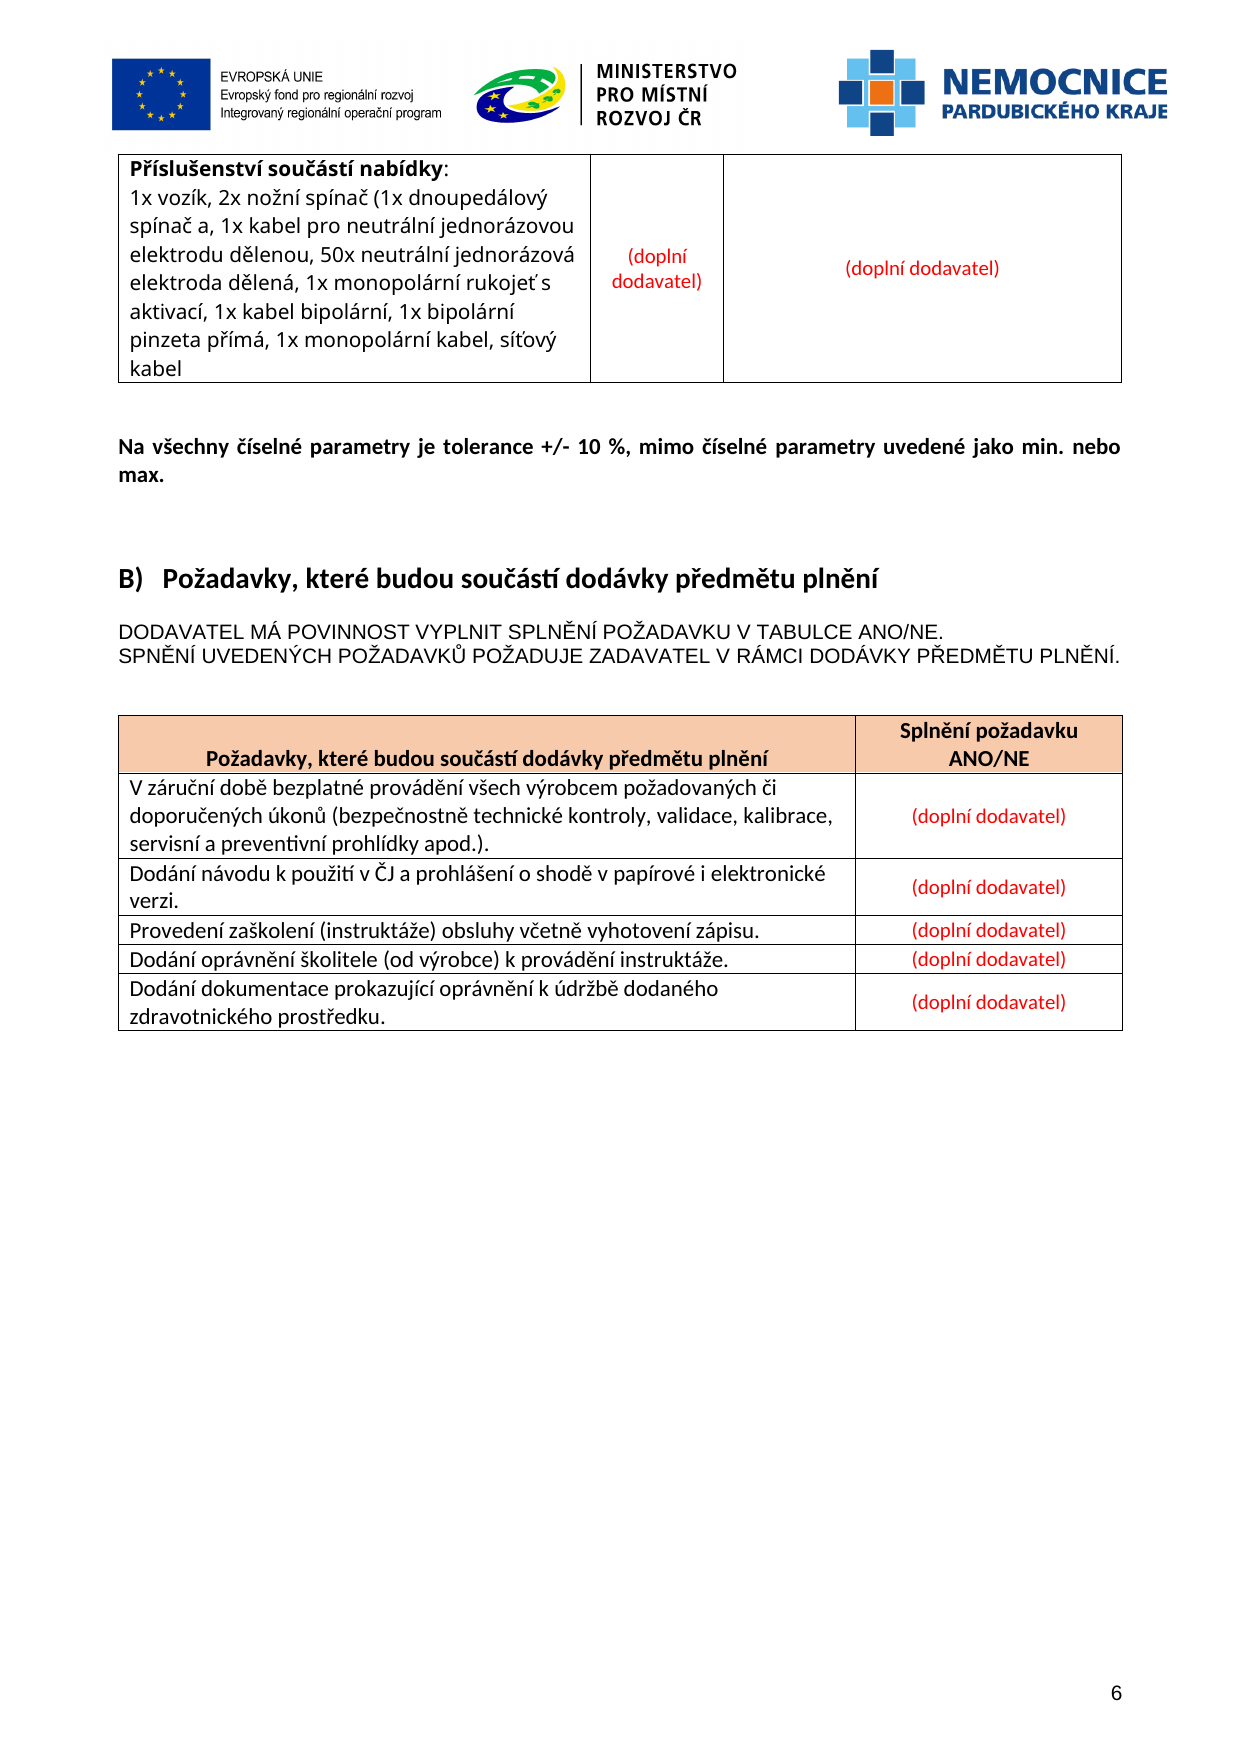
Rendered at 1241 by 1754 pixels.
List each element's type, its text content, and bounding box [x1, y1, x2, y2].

table_cell (doplní dodavatel) [856, 974, 1122, 1030]
table_cell Provedení zaškolení (instruktáže) obsluhy včetně vyhotovení zápisu. [119, 916, 855, 944]
table_header Splnění požadavku ANO/NE [856, 716, 1122, 772]
picture [837, 48, 1168, 137]
table_cell V záruční době bezplatné provádění všech výrobcem požadovaných či doporučených úkonů (bezpečnostně technické kontroly, validace, kalibrace, servisní a preventivní prohlídky apod.). [119, 774, 855, 858]
list Požadavky, které budou součástí dodávky předmětu plnění [118, 560, 1122, 596]
table_header Požadavky, které budou součástí dodávky předmětu plnění [119, 716, 855, 772]
table_cell Příslušenství součástí nabídky: 1x vozík, 2x nožní spínač (1x dnoupedálový spínač a, 1x kabel pro neutrální jednorázovou elektrodu dělenou, 50x neutrální jednorázová elektroda dělená, 1x monopolární rukojeť s aktivací, 1x kabel bipolární, 1x bipolární pinzeta přímá, 1x monopolární kabel, síťový kabel [119, 155, 590, 382]
table_cell Dodání návodu k použití v ČJ a prohlášení o shodě v papírové i elektronické verzi. [119, 859, 855, 915]
text DODAVATEL MÁ POVINNOST VYPLNIT SPLNĚNÍ POŽADAVKU V TABULCE ANO/NE. [118, 619, 1122, 643]
picture [90, 34, 758, 154]
subtitle Na všechny číselné parametry je tolerance +/- 10 %, mimo číselné parametry uvedené jako min. nebo max. [118, 432, 1122, 488]
table_cell (doplní dodavatel) [724, 155, 1121, 382]
table_cell (doplní dodavatel) [856, 859, 1122, 915]
table_cell (doplní dodavatel) [856, 945, 1122, 973]
text SPNĚNÍ UVEDENÝCH POŽADAVKŮ POŽADUJE ZADAVATEL V RÁMCI DODÁVKY PŘEDMĚTU PLNĚNÍ. [118, 643, 1122, 667]
table_cell Dodání oprávnění školitele (od výrobce) k provádění instruktáže. [119, 945, 855, 973]
table_cell Dodání dokumentace prokazující oprávnění k údržbě dodaného zdravotnického prostředku. [119, 974, 855, 1030]
table_cell (doplní dodavatel) [856, 916, 1122, 944]
table_cell (doplní dodavatel) [591, 155, 723, 382]
table_cell (doplní dodavatel) [856, 774, 1122, 858]
